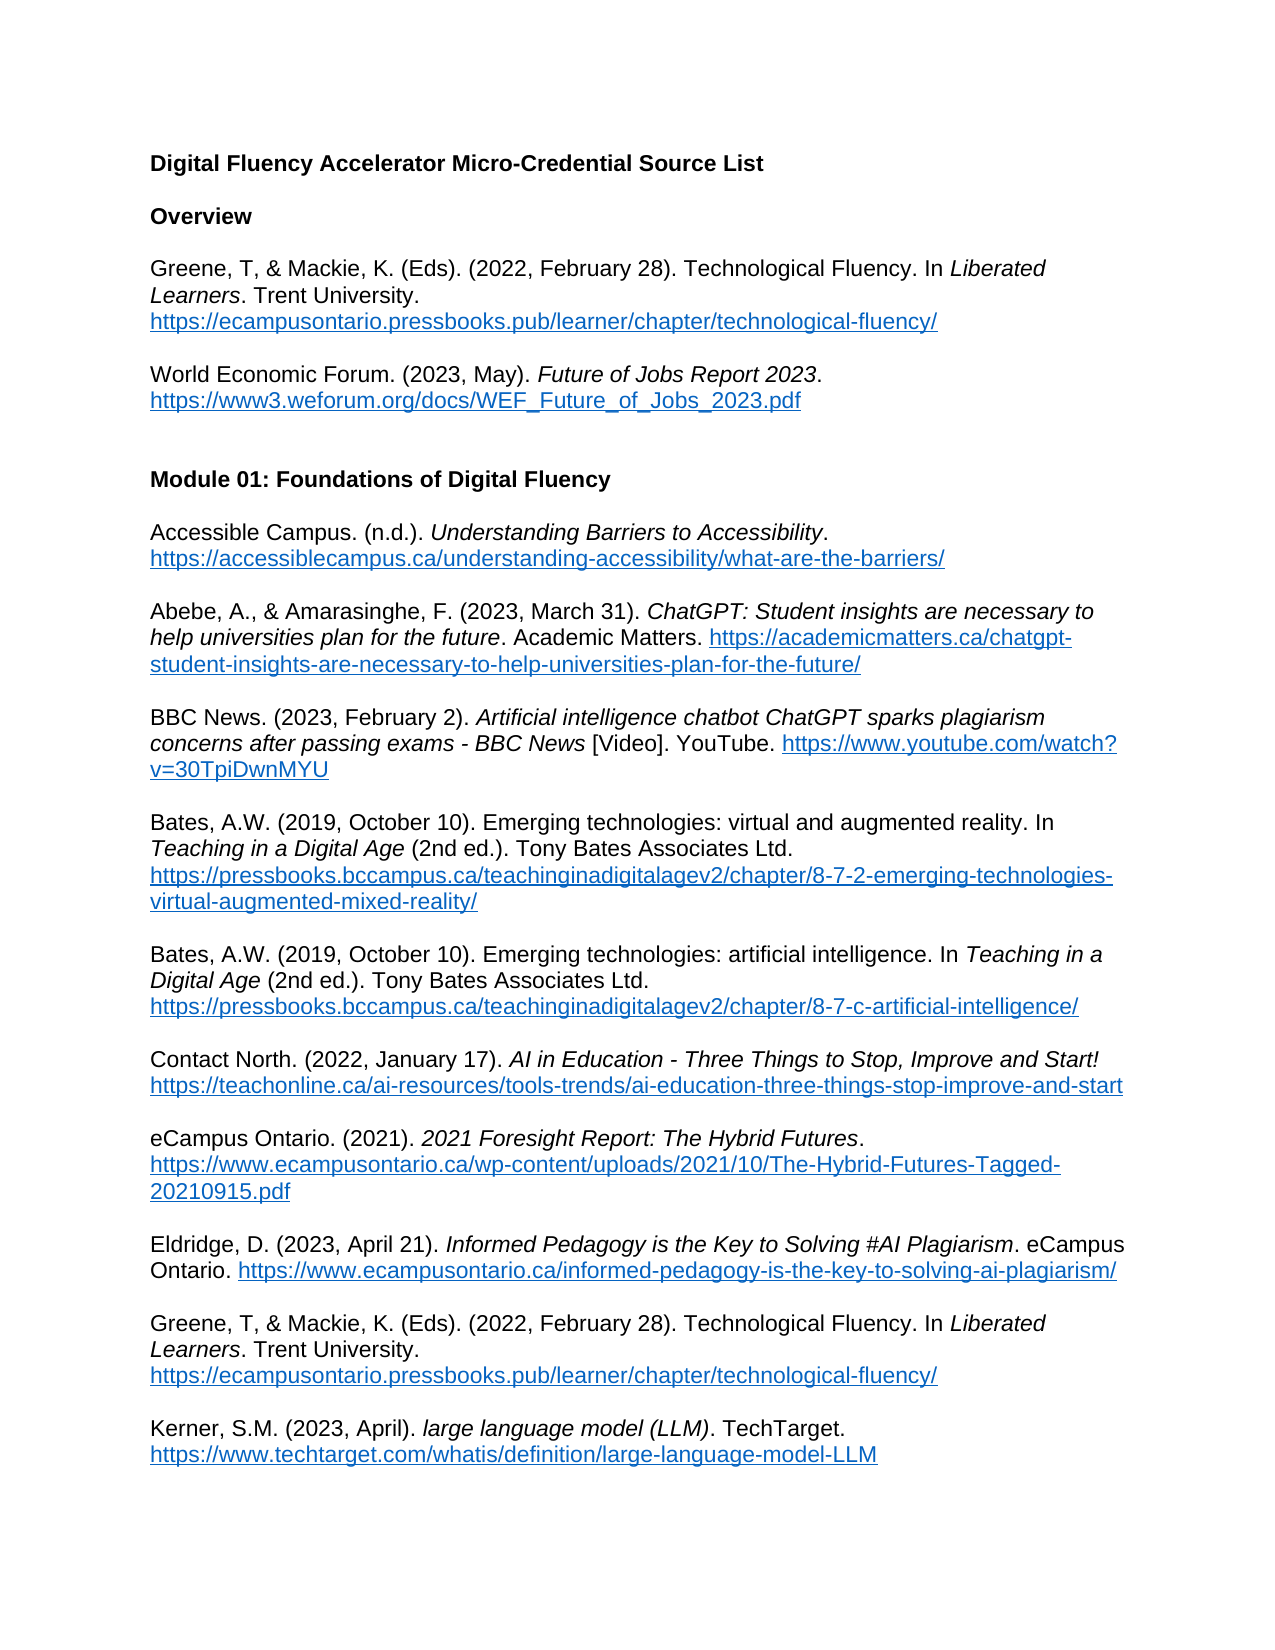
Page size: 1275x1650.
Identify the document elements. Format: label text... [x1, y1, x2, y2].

text Kerner, S.M. (2023, April). large language model (LLM). TechTarget. https://www.techtarget.com/whatis/definition/large-language-model-LLM [150, 1415, 1125, 1468]
text Eldridge, D. (2023, April 21). Informed Pedagogy is the Key to Solving #AI Plagiarism. eCampus Ontario. https://www.ecampusontario.ca/informed-pedagogy-is-the-key-to-solving-ai-plagiarism/ [150, 1231, 1125, 1283]
text Overview [150, 203, 1125, 229]
text Bates, A.W. (2019, October 10). Emerging technologies: artificial intelligence. In Teaching in a Digital Age (2nd ed.). Tony Bates Associates Ltd. https://pressbooks.bccampus.ca/teachinginadigitalagev2/chapter/8-7-c-artificial-intelligence/ [150, 941, 1125, 1020]
text Contact North. (2022, January 17). AI in Education - Three Things to Stop, Improve and Start! https://teachonline.ca/ai-resources/tools-trends/ai-education-three-things-stop-improve-and-start [150, 1046, 1125, 1099]
text Greene, T, & Mackie, K. (Eds). (2022, February 28). Technological Fluency. In Liberated Learners. Trent University. https://ecampusontario.pressbooks.pub/learner/chapter/technological-fluency/ [150, 255, 1125, 334]
text Abebe, A., & Amarasinghe, F. (2023, March 31). ChatGPT: Student insights are necessary to help universities plan for the future. Academic Matters. https://academicmatters.ca/chatgpt-student-insights-are-necessary-to-help-universities-plan-for-the-future/ [150, 598, 1125, 677]
text eCampus Ontario. (2021). 2021 Foresight Report: The Hybrid Futures. https://www.ecampusontario.ca/wp-content/uploads/2021/10/The-Hybrid-Futures-Tagged-20210915.pdf [150, 1125, 1125, 1204]
text Bates, A.W. (2019, October 10). Emerging technologies: virtual and augmented reality. In Teaching in a Digital Age (2nd ed.). Tony Bates Associates Ltd. https://pressbooks.bccampus.ca/teachinginadigitalagev2/chapter/8-7-2-emerging-technologies-virtual-augmented-mixed-reality/ [150, 809, 1125, 914]
text Module 01: Foundations of Digital Fluency [150, 466, 1125, 493]
text Accessible Campus. (n.d.). Understanding Barriers to Accessibility. https://accessiblecampus.ca/understanding-accessibility/what-are-the-barriers/ [150, 519, 1125, 572]
text BBC News. (2023, February 2). Artificial intelligence chatbot ChatGPT sparks plagiarism concerns after passing exams - BBC News [Video]. YouTube. https://www.youtube.com/watch?v=30TpiDwnMYU [150, 703, 1125, 782]
text World Economic Forum. (2023, May). Future of Jobs Report 2023. https://www3.weforum.org/docs/WEF_Future_of_Jobs_2023.pdf [150, 361, 1125, 413]
text Digital Fluency Accelerator Micro-Credential Source List [150, 150, 1125, 176]
text Greene, T, & Mackie, K. (Eds). (2022, February 28). Technological Fluency. In Liberated Learners. Trent University. https://ecampusontario.pressbooks.pub/learner/chapter/technological-fluency/ [150, 1309, 1125, 1389]
